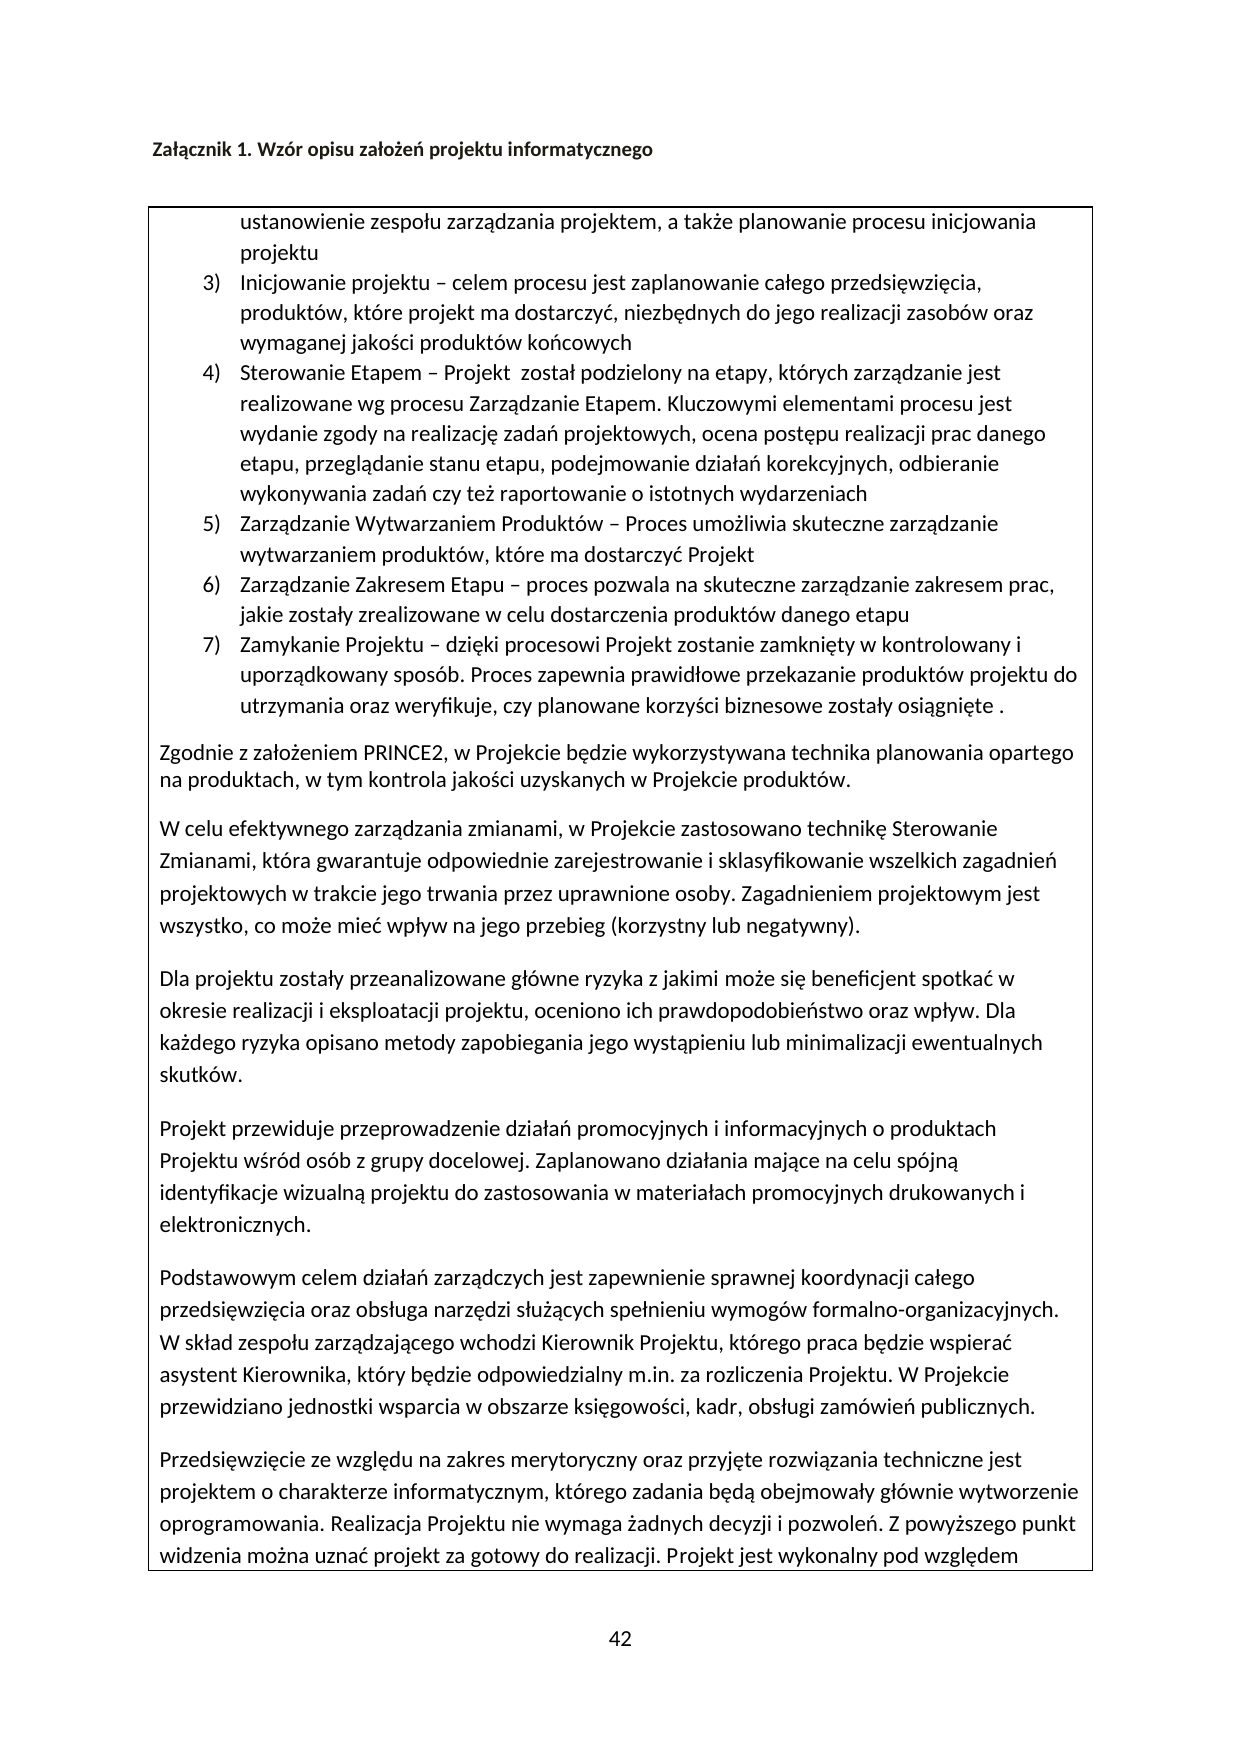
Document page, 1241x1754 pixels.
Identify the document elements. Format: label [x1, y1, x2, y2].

table_cell [149, 208, 1092, 1569]
